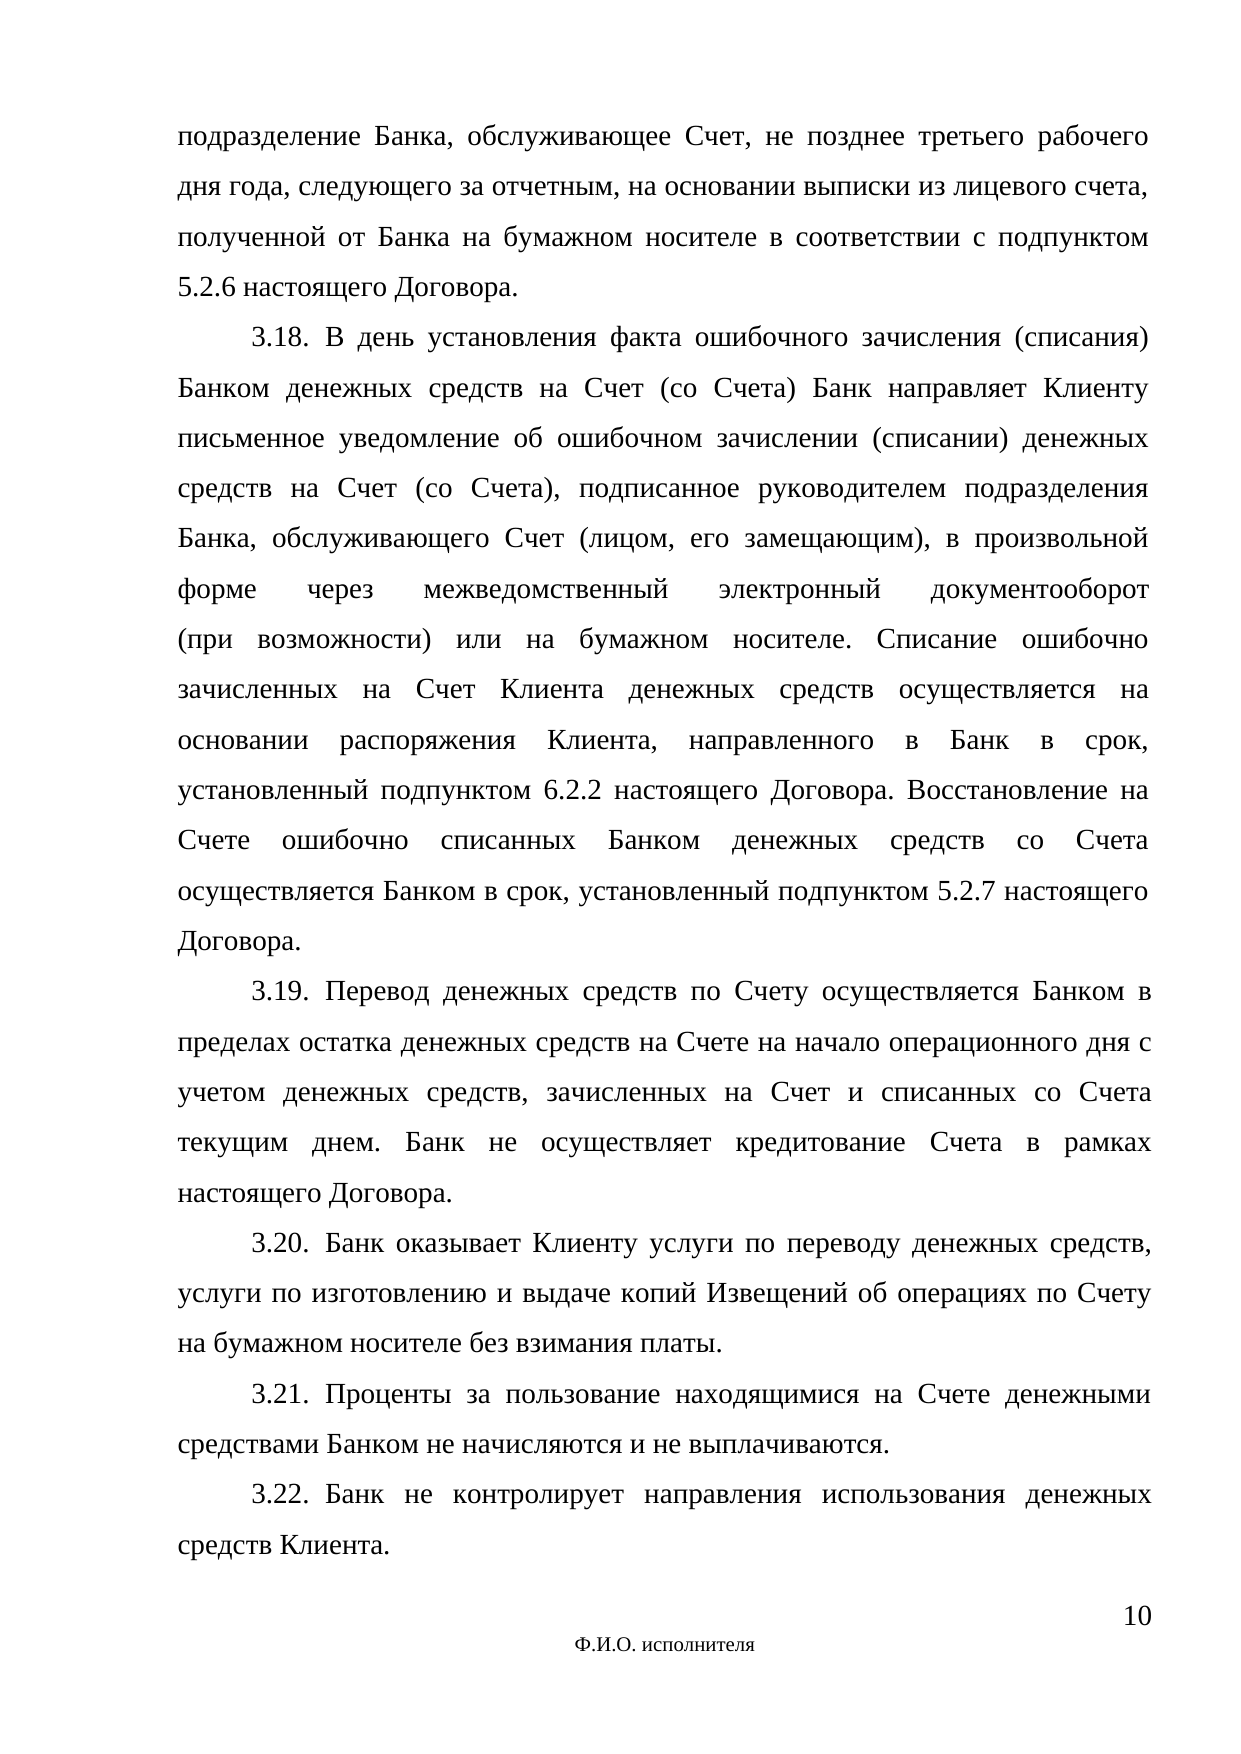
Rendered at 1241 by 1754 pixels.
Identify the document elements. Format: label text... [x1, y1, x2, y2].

list Банк не контролирует направления использования денежных средств Клиента. [177, 1477, 1153, 1560]
list Банк оказывает Клиенту услуги по переводу денежных средств, услуги по изготовлению и выдаче копий Извещений об операциях по Счету на бумажном носителе без взимания платы. [177, 1225, 1153, 1359]
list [177, 118, 1149, 303]
list В день установления факта ошибочного зачисления (списания) Банком денежных средств на Счет (со Счета) Банк направляет Клиенту письменное уведомление об ошибочном зачислении (списании) денежных средств на Счет (со Счета), подписанное руководителем подразделения Банка, обслуживающего Счет (лицом, его замещающим), в произвольной форме через межведомственный электронный документооборот (при возможности) или на бумажном носителе. Списание ошибочно зачисленных на Счет Клиента денежных средств осуществляется на основании распоряжения Клиента, направленного в Банк в срок, установленный подпунктом 6.2.2 настоящего Договора. Восстановление на Счете ошибочно списанных Банком денежных средств со Счета осуществляется Банком в срок, установленный подпунктом 5.2.7 настоящего Договора. [177, 319, 1149, 957]
list Перевод денежных средств по Счету осуществляется Банком в пределах остатка денежных средств на Счете на начало операционного дня с учетом денежных средств, зачисленных на Счет и списанных со Счета текущим днем. Банк не осуществляет кредитование Счета в рамках настоящего Договора. [177, 973, 1153, 1208]
list Проценты за пользование находящимися на Счете денежными средствами Банком не начисляются и не выплачиваются. [177, 1376, 1152, 1460]
